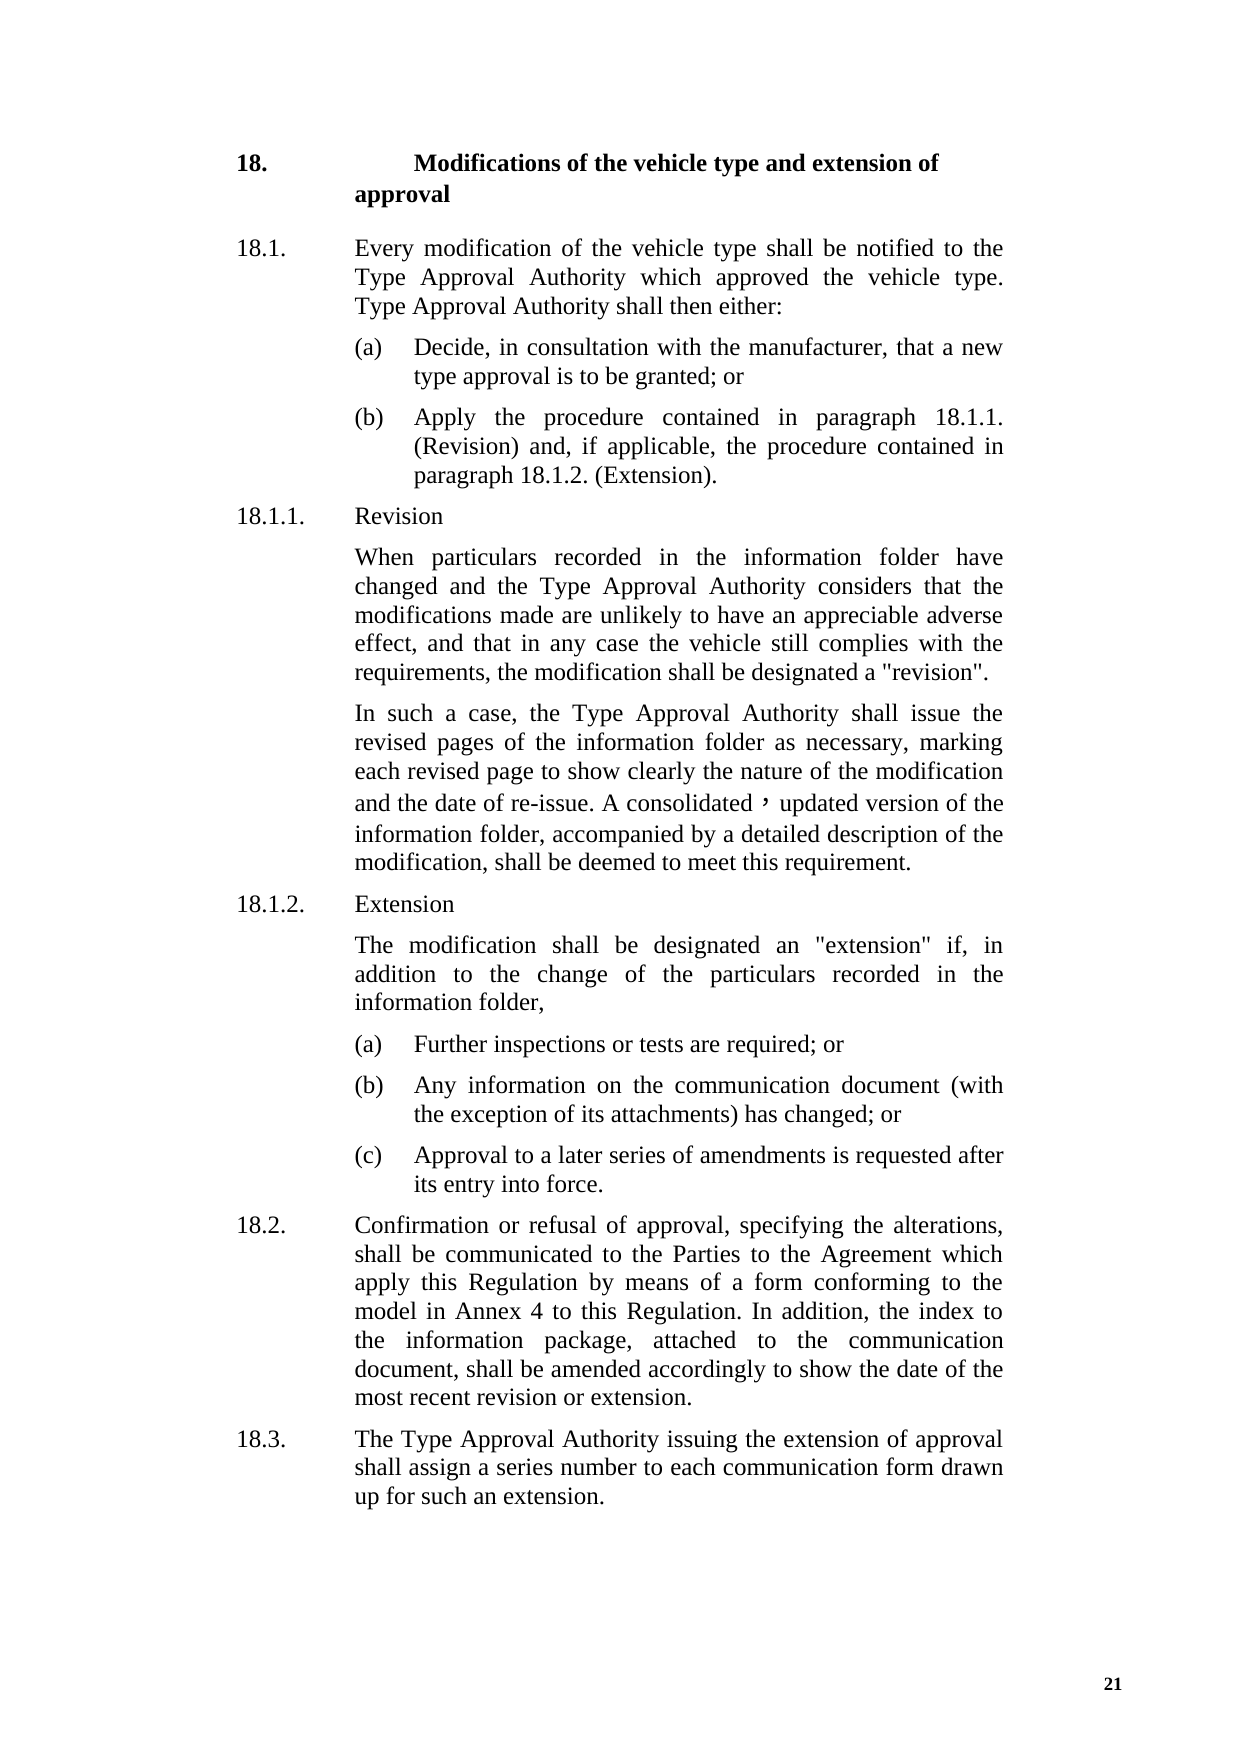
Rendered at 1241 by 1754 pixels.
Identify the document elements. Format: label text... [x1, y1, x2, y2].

text (a) Further inspections or tests are required; or [354, 1029, 1004, 1057]
text 18.2. Confirmation or refusal of approval, specifying the alterations, shall be communicated to the Parties to the Agreement which apply this Regulation by means of a form conforming to the model in Annex 4 to this Regulation. In addition, the index to the information package, attached to the communication document, shall be amended accordingly to show the date of the most recent revision or extension. [236, 1210, 1004, 1411]
text When particulars recorded in the information folder have changed and the Type Approval Authority considers that the modifications made are unlikely to have an appreciable adverse effect, and that in any case the vehicle still complies with the requirements, the modification shall be designated a "revision". [236, 542, 1004, 686]
text 18.1.2. Extension [236, 889, 1004, 917]
text (a) Decide, in consultation with the manufacturer, that a new type approval is to be granted; or [354, 332, 1004, 390]
text 18.1. Every modification of the vehicle type shall be notified to the Type Approval Authority which approved the vehicle type. Type Approval Authority shall then either: [236, 233, 1004, 320]
text (b) Apply the procedure contained in paragraph 18.1.1. (Revision) and, if applicable, the procedure contained in paragraph 18.1.2. (Extension). [354, 402, 1004, 488]
text The modification shall be designated an "extension" if, in addition to the change of the particulars recorded in the information folder, [236, 930, 1004, 1016]
text 18. Modifications of the vehicle type and extension of approval [236, 146, 1004, 208]
text In such a case, the Type Approval Authority shall issue the revised pages of the information folder as necessary, marking each revised page to show clearly the nature of the modification and the date of re-issue. A consolidated，updated version of the information folder, accompanied by a detailed description of the modification, shall be deemed to meet this requirement. [236, 698, 1004, 876]
text (c) Approval to a later series of amendments is requested after its entry into force. [354, 1140, 1004, 1197]
text 18.1.1. Revision [236, 501, 1004, 530]
text 18.3. The Type Approval Authority issuing the extension of approval shall assign a series number to each communication form drawn up for such an extension. [236, 1424, 1004, 1510]
text (b) Any information on the communication document (with the exception of its attachments) has changed; or [354, 1070, 1004, 1127]
